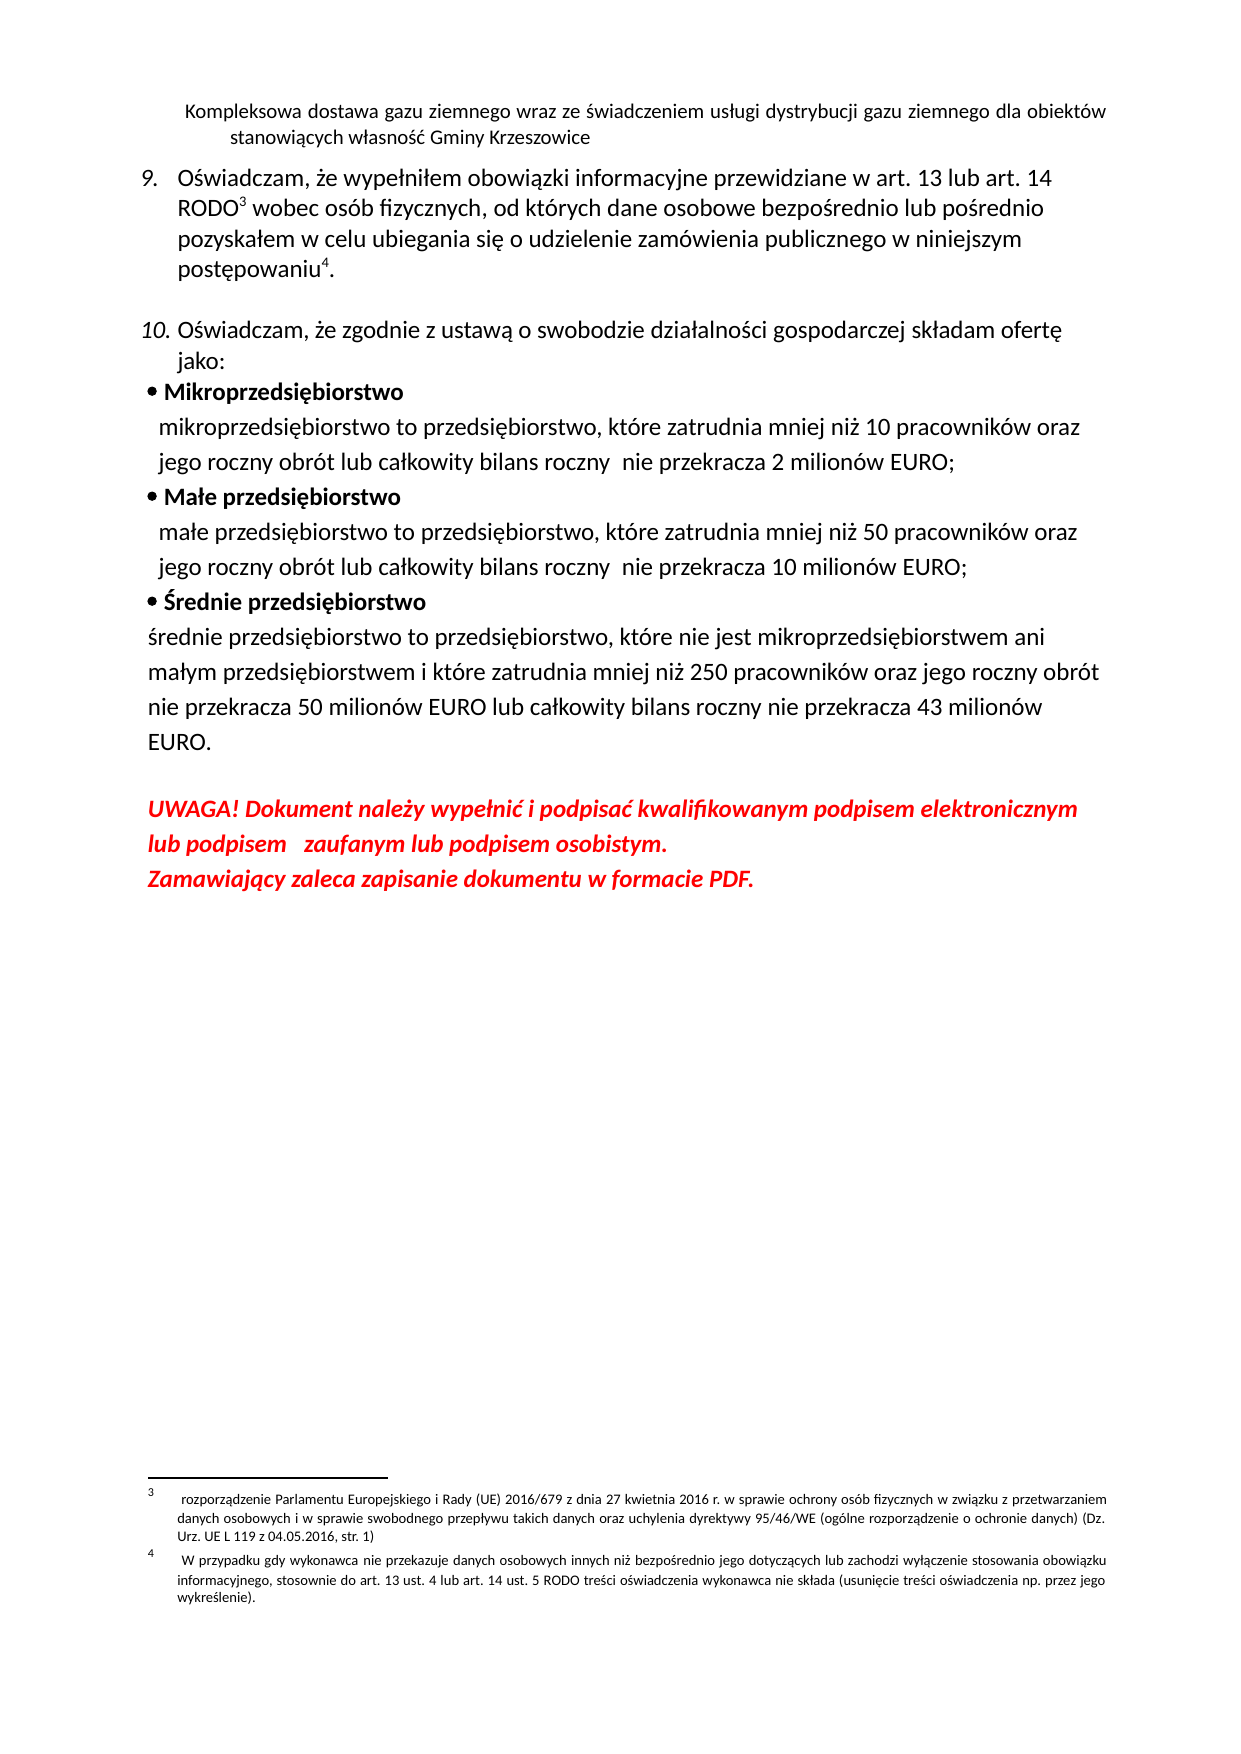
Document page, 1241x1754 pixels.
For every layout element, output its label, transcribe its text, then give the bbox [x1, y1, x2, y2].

text małe przedsiębiorstwo to przedsiębiorstwo, które zatrudnia mniej niż 50 pracowników oraz jego roczny obrót lub całkowity bilans roczny nie przekracza 10 milionów EURO; [158, 516, 1082, 581]
text średnie przedsiębiorstwo to przedsiębiorstwo, które nie jest mikroprzedsiębiorstwem ani małym przedsiębiorstwem i które zatrudnia mniej niż 250 pracowników oraz jego roczny obrót nie przekracza 50 milionów EURO lub całkowity bilans roczny nie przekracza 43 milionów EURO. [148, 621, 1107, 756]
list Oświadczam, że wypełniłem obowiązki informacyjne przewidziane w art. 13 lub art. 14 RODO wobec osób fizycznych, od których dane osobowe bezpośrednio lub pośrednio pozyskałem w celu ubiegania się o udzielenie zamówienia publicznego w niniejszym postępowaniu. [140, 162, 1107, 284]
text Średnie przedsiębiorstwo [148, 586, 1082, 616]
text Małe przedsiębiorstwo [148, 481, 1082, 511]
text UWAGA! Dokument należy wypełnić i podpisać kwalifikowanym podpisem elektronicznym lub podpisem zaufanym lub podpisem osobistym. [148, 793, 1107, 859]
text Mikroprzedsiębiorstwo [148, 376, 1107, 406]
list Oświadczam, że zgodnie z ustawą o swobodzie działalności gospodarczej składam ofertę jako: [140, 315, 1107, 376]
text mikroprzedsiębiorstwo to przedsiębiorstwo, które zatrudnia mniej niż 10 pracowników oraz jego roczny obrót lub całkowity bilans roczny nie przekracza 2 milionów EURO; [158, 411, 1082, 476]
text Zamawiający zaleca zapisanie dokumentu w formacie PDF. [148, 863, 1107, 894]
